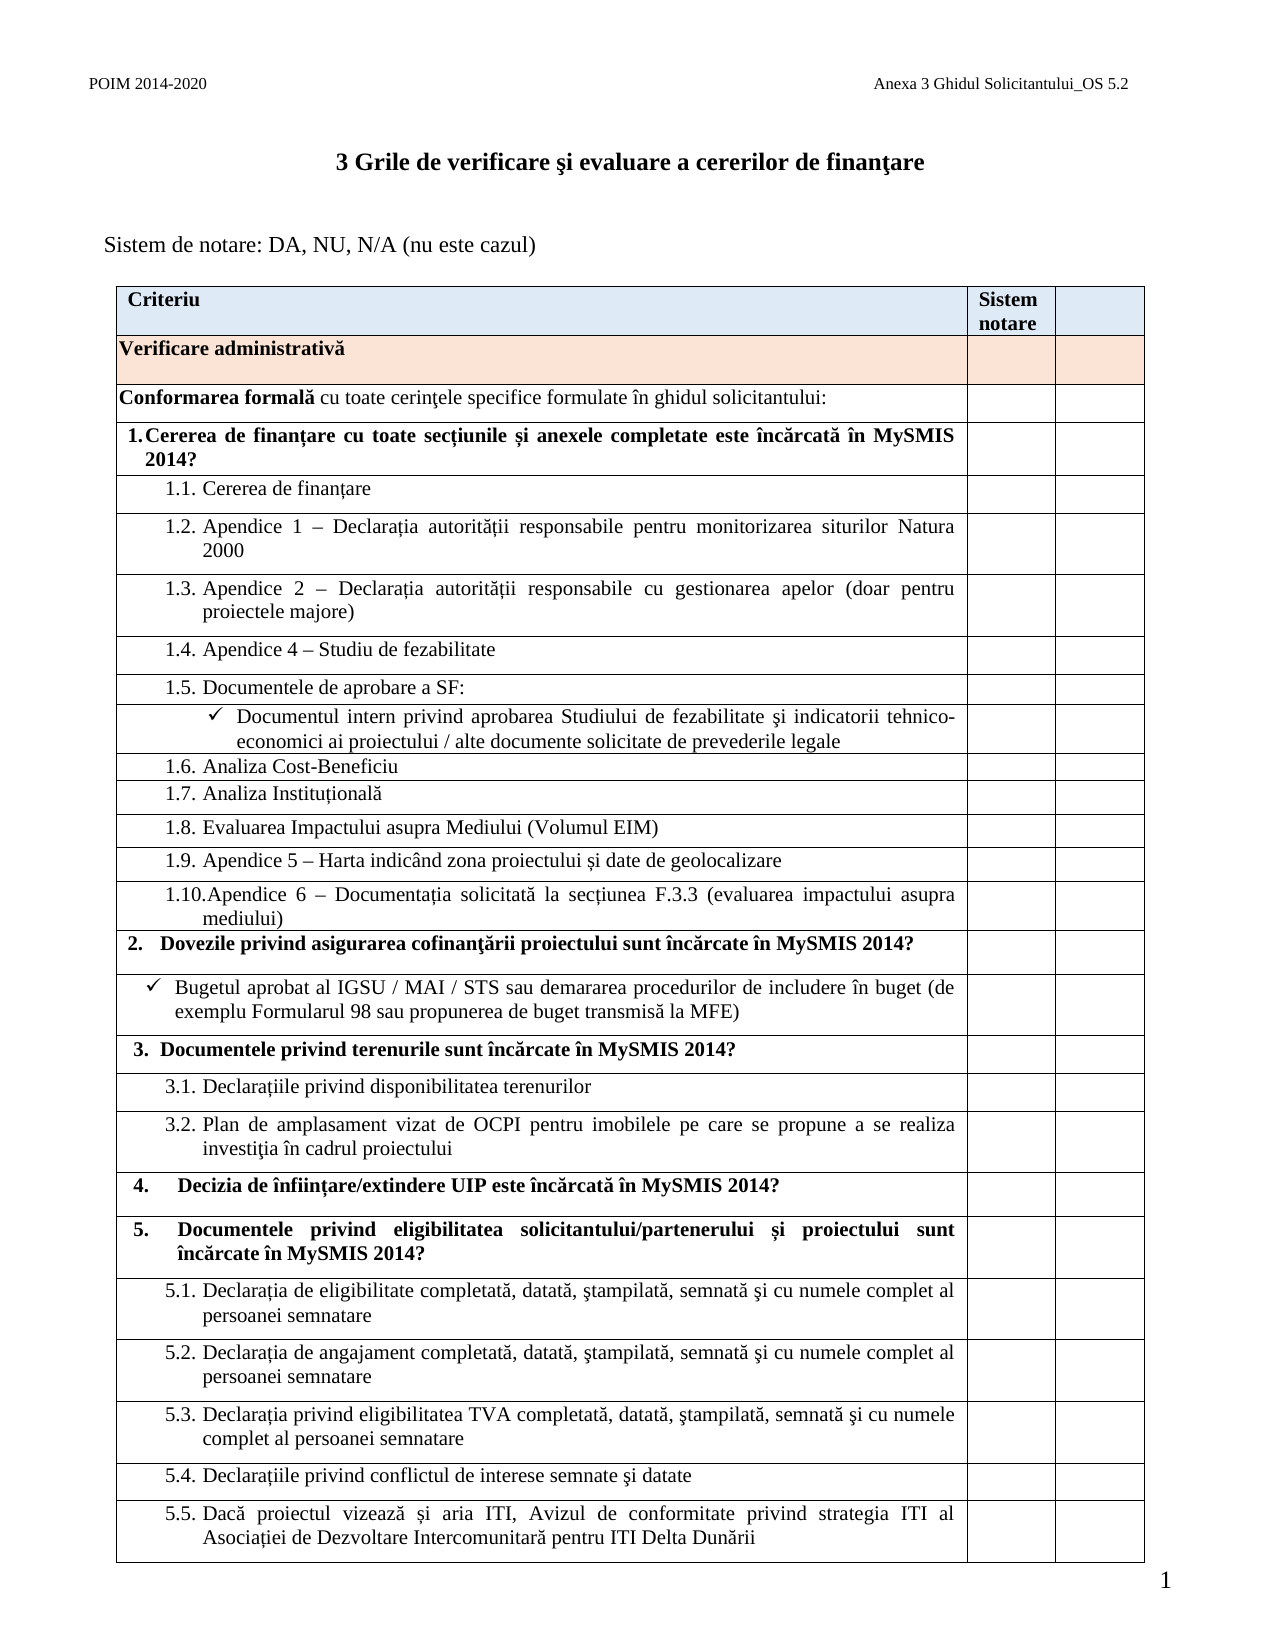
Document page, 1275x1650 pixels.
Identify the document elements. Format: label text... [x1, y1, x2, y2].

table_cell [1056, 975, 1144, 1035]
table_cell [1056, 675, 1144, 703]
table_cell Dovezile privind asigurarea cofinanţării proiectului sunt încărcate în MySMIS 2014? [117, 931, 967, 974]
table_cell Verificare administrativă [117, 336, 967, 384]
text 3 Grile de verificare şi evaluare a cererilor de finanţare [89, 147, 1172, 176]
table_cell [968, 1340, 1055, 1401]
table_cell [1056, 1112, 1144, 1172]
table_cell [968, 705, 1055, 753]
table_cell [968, 1173, 1055, 1216]
table_cell [968, 754, 1055, 780]
table_cell [1056, 575, 1144, 636]
table_cell [1056, 1217, 1144, 1277]
table_cell Apendice 2 – Declarația autorității responsabile cu gestionarea apelor (doar pentru proiectele majore) [117, 575, 967, 636]
table_cell Analiza Cost-Beneficiu [117, 754, 967, 780]
table_cell [1056, 1173, 1144, 1216]
table_cell Documentele de aprobare a SF: [117, 675, 967, 703]
table_cell [1056, 848, 1144, 881]
table_cell Cererea de finanțare cu toate secțiunile și anexele completate este încărcată în MySMIS 2014? [117, 423, 967, 475]
table_cell [1056, 931, 1144, 974]
table_cell [1056, 1402, 1144, 1462]
table_cell Declarațiile privind disponibilitatea terenurilor [117, 1074, 967, 1111]
table_cell Decizia de înființare/extindere UIP este încărcată în MySMIS 2014? [117, 1173, 967, 1216]
table_cell Documentele privind terenurile sunt încărcate în MySMIS 2014? [117, 1036, 967, 1073]
table_cell [968, 637, 1055, 674]
table_cell Apendice 5 – Harta indicând zona proiectului și date de geolocalizare [117, 848, 967, 881]
table_cell Documentul intern privind aprobarea Studiului de fezabilitate şi indicatorii tehnico-economici ai proiectului / alte documente solicitate de prevederile legale [117, 705, 967, 753]
table_header [1056, 287, 1144, 335]
table_cell Plan de amplasament vizat de OCPI pentru imobilele pe care se propune a se realiza investiţia în cadrul proiectului [117, 1112, 967, 1172]
table_cell [1056, 754, 1144, 780]
table_cell Declarația de angajament completată, datată, ştampilată, semnată şi cu numele complet al persoanei semnatare [117, 1340, 967, 1401]
table_cell Declarațiile privind conflictul de interese semnate şi datate [117, 1464, 967, 1500]
table_cell [1056, 1340, 1144, 1401]
table_cell Declarația privind eligibilitatea TVA completată, datată, ştampilată, semnată şi cu numele complet al persoanei semnatare [117, 1402, 967, 1462]
table_cell [968, 1036, 1055, 1073]
table_cell [1056, 1501, 1144, 1562]
table_cell Conformarea formală cu toate cerinţele specifice formulate în ghidul solicitantului: [117, 385, 967, 422]
table_cell [968, 1112, 1055, 1172]
table_cell [1056, 637, 1144, 674]
table_cell [968, 423, 1055, 475]
table_cell [968, 1217, 1055, 1277]
table_cell [1056, 815, 1144, 847]
table_header Criteriu [117, 287, 967, 335]
table_cell Bugetul aprobat al IGSU / MAI / STS sau demararea procedurilor de includere în buget (de exemplu Formularul 98 sau propunerea de buget transmisă la MFE) [117, 975, 967, 1035]
table_cell Apendice 1 – Declarația autorității responsabile pentru monitorizarea siturilor Natura 2000 [117, 514, 967, 574]
table_cell [968, 575, 1055, 636]
table_cell [968, 931, 1055, 974]
table_cell [1056, 423, 1144, 475]
table_cell [1056, 1036, 1144, 1073]
table_cell Apendice 6 – Documentația solicitată la secțiunea F.3.3 (evaluarea impactului asupra mediului) [117, 882, 967, 930]
table_cell [968, 848, 1055, 881]
table_cell [968, 975, 1055, 1035]
text Sistem de notare: DA, NU, N/A (nu este cazul) [103, 231, 1172, 257]
table_cell [1056, 1279, 1144, 1339]
table_cell [1056, 781, 1144, 814]
table_cell [1056, 476, 1144, 513]
table_cell Apendice 4 – Studiu de fezabilitate [117, 637, 967, 674]
table_cell [968, 675, 1055, 703]
table_cell [1056, 514, 1144, 574]
table_cell [1056, 1464, 1144, 1500]
table_cell [1056, 882, 1144, 930]
table_cell Dacă proiectul vizează și aria ITI, Avizul de conformitate privind strategia ITI al Asociației de Dezvoltare Intercomunitară pentru ITI Delta Dunării [117, 1501, 967, 1562]
table_header Sistem notare [968, 287, 1055, 335]
table_cell [968, 385, 1055, 422]
table_cell [968, 476, 1055, 513]
table_cell [968, 1279, 1055, 1339]
table_cell Cererea de finanțare [117, 476, 967, 513]
table_cell Evaluarea Impactului asupra Mediului (Volumul EIM) [117, 815, 967, 847]
table_cell [968, 1464, 1055, 1500]
table_cell [1056, 385, 1144, 422]
table_cell Documentele privind eligibilitatea solicitantului/partenerului și proiectului sunt încărcate în MySMIS 2014? [117, 1217, 967, 1277]
table_cell [1056, 1074, 1144, 1111]
table_cell [968, 815, 1055, 847]
table_cell [968, 1501, 1055, 1562]
table_cell [968, 882, 1055, 930]
table_cell [968, 1074, 1055, 1111]
table_cell [1056, 705, 1144, 753]
table_cell [968, 1402, 1055, 1462]
table_cell [1056, 336, 1144, 384]
table_cell [968, 781, 1055, 814]
table_cell [968, 514, 1055, 574]
table_cell [968, 336, 1055, 384]
table_cell Analiza Instituțională [117, 781, 967, 814]
table_cell Declarația de eligibilitate completată, datată, ştampilată, semnată şi cu numele complet al persoanei semnatare [117, 1279, 967, 1339]
